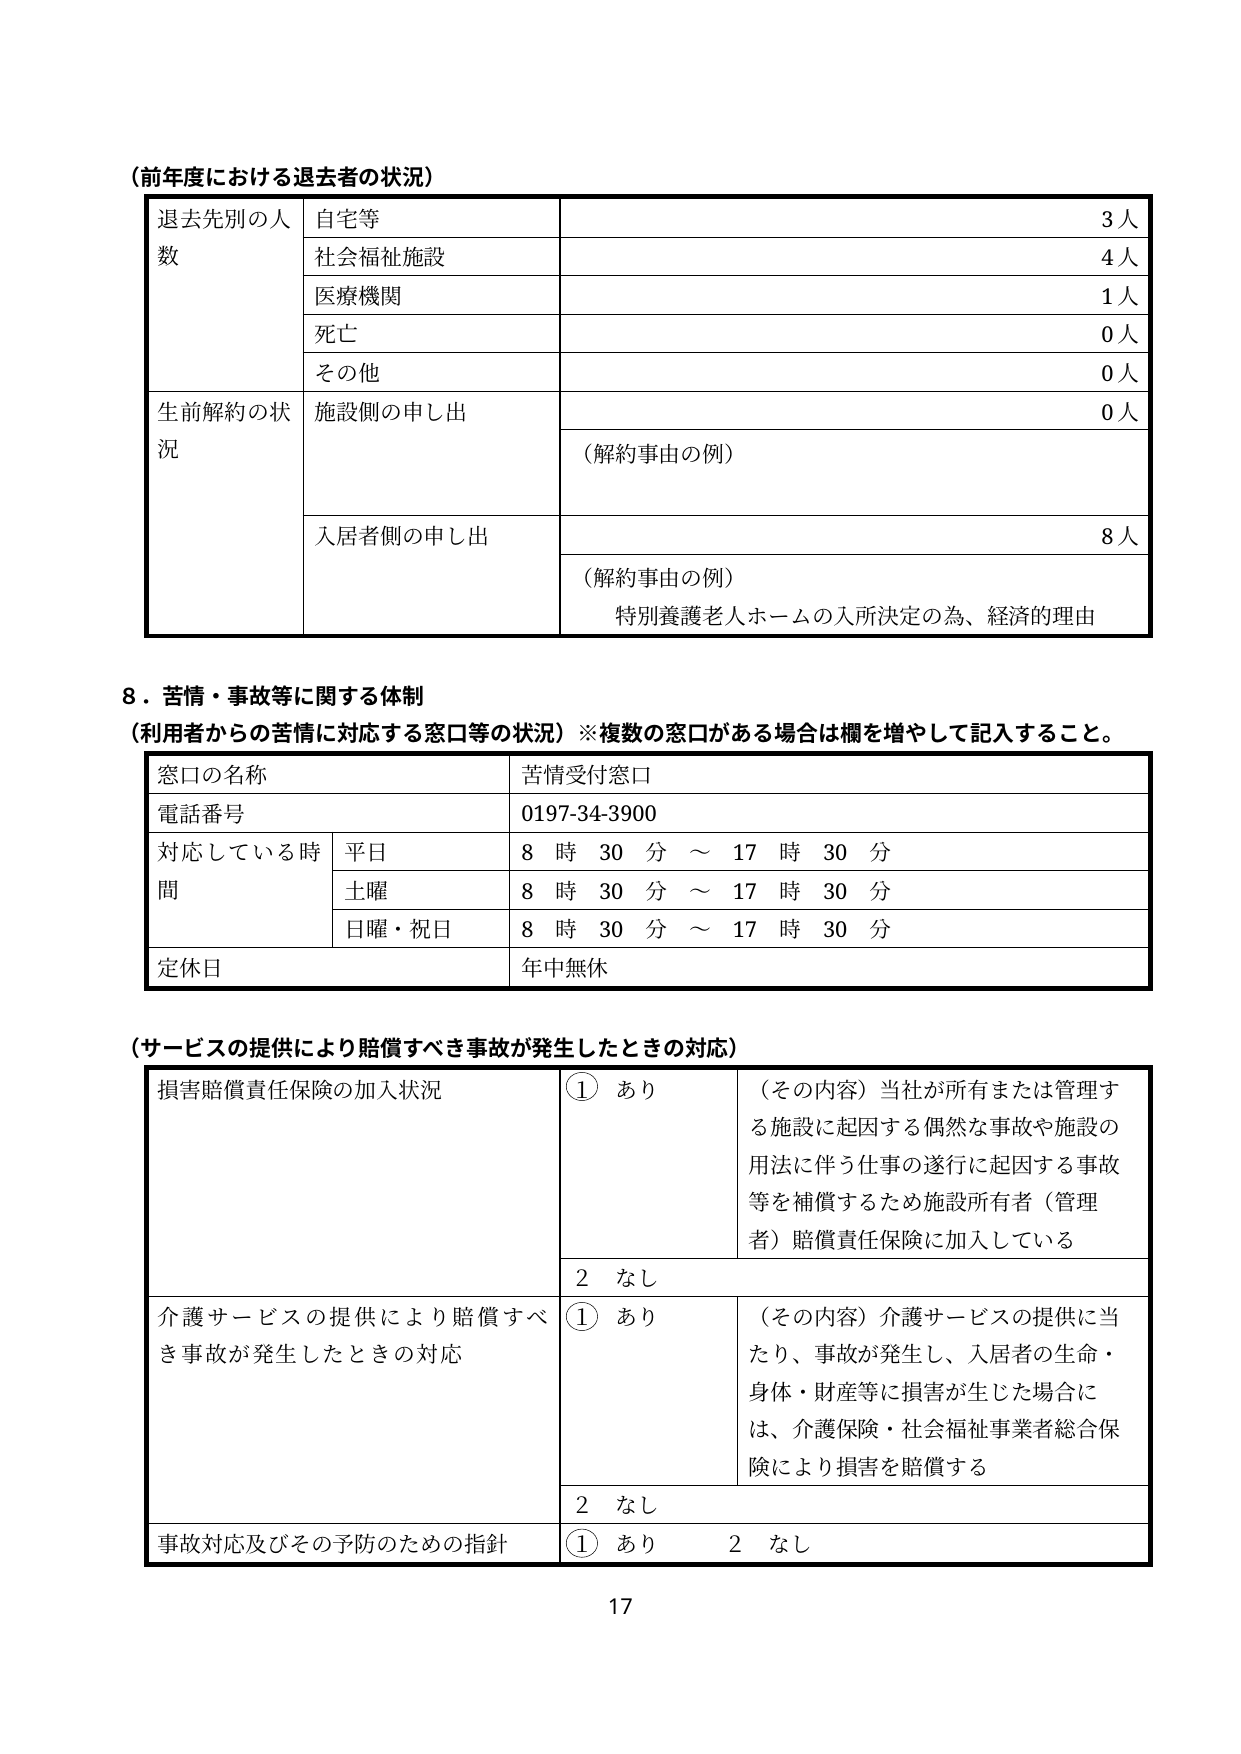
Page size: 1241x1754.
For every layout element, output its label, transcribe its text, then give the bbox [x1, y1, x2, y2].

table_cell 8 時 30 分 ～ 17 時 30 分 [510, 833, 1148, 870]
table_cell 8人 [561, 516, 1148, 554]
table_cell （解約事由の例） [561, 430, 1148, 515]
table_header 損害賠償責任保険の加入状況 [149, 1070, 559, 1296]
table_header 自宅等 [304, 199, 559, 237]
table_header １ あり [561, 1070, 737, 1258]
table_cell １ あり ２ なし [561, 1524, 1148, 1562]
table_cell ２ なし [561, 1259, 1148, 1296]
text ８．苦情・事故等に関する体制 [118, 676, 1122, 713]
text （利用者からの苦情に対応する窓口等の状況）※複数の窓口がある場合は欄を増やして記入すること。 [118, 713, 1122, 751]
table_header 苦情受付窓口 [510, 756, 1148, 793]
table_cell （解約事由の例） 特別養護老人ホームの入所決定の為、経済的理由 [561, 555, 1148, 634]
table_cell 日曜・祝日 [333, 910, 509, 947]
table_cell 8 時 30 分 ～ 17 時 30 分 [510, 910, 1148, 947]
table_header 窓口の名称 [149, 756, 509, 793]
table_cell 対応している時間 [149, 833, 332, 947]
table_header 3人 [561, 199, 1148, 237]
table_cell （その内容）介護サービスの提供に当たり、事故が発生し、入居者の生命・身体・財産等に損害が生じた場合には、介護保険・社会福祉事業者総合保険により損害を賠償する [738, 1297, 1148, 1485]
table_cell 施設側の申し出 [304, 392, 559, 515]
table_cell １ あり [561, 1297, 737, 1485]
table_cell 社会福祉施設 [304, 238, 559, 275]
table_cell 0人 [561, 392, 1148, 429]
table_header 退去先別の人数 [149, 199, 303, 391]
text （サービスの提供により賠償すべき事故が発生したときの対応） [118, 1028, 1122, 1065]
table_cell 1人 [561, 276, 1148, 314]
table_cell 生前解約の状況 [149, 392, 303, 634]
text （前年度における退去者の状況） [118, 157, 1122, 194]
table_cell 入居者側の申し出 [304, 516, 559, 634]
table_cell 0197-34-3900 [510, 794, 1148, 832]
table_cell 土曜 [333, 871, 509, 909]
table_cell その他 [304, 353, 559, 391]
table_cell 8 時 30 分 ～ 17 時 30 分 [510, 871, 1148, 909]
table_cell 事故対応及びその予防のための指針 [149, 1524, 559, 1562]
table_cell 定休日 [149, 948, 509, 986]
table_cell 医療機関 [304, 276, 559, 314]
table_cell 介護サービスの提供により賠償すべき事故が発生したときの対応 [149, 1297, 559, 1523]
table_cell 電話番号 [149, 794, 509, 832]
table_cell 0人 [561, 315, 1148, 352]
table_cell 4人 [561, 238, 1148, 275]
table_cell 死亡 [304, 315, 559, 352]
table_cell 年中無休 [510, 948, 1148, 986]
table_cell 0人 [561, 353, 1148, 391]
table_header （その内容）当社が所有または管理する施設に起因する偶然な事故や施設の用法に伴う仕事の遂行に起因する事故等を補償するため施設所有者（管理者）賠償責任保険に加入している [738, 1070, 1148, 1258]
table_cell 平日 [333, 833, 509, 870]
table_cell ２ なし [561, 1486, 1148, 1523]
